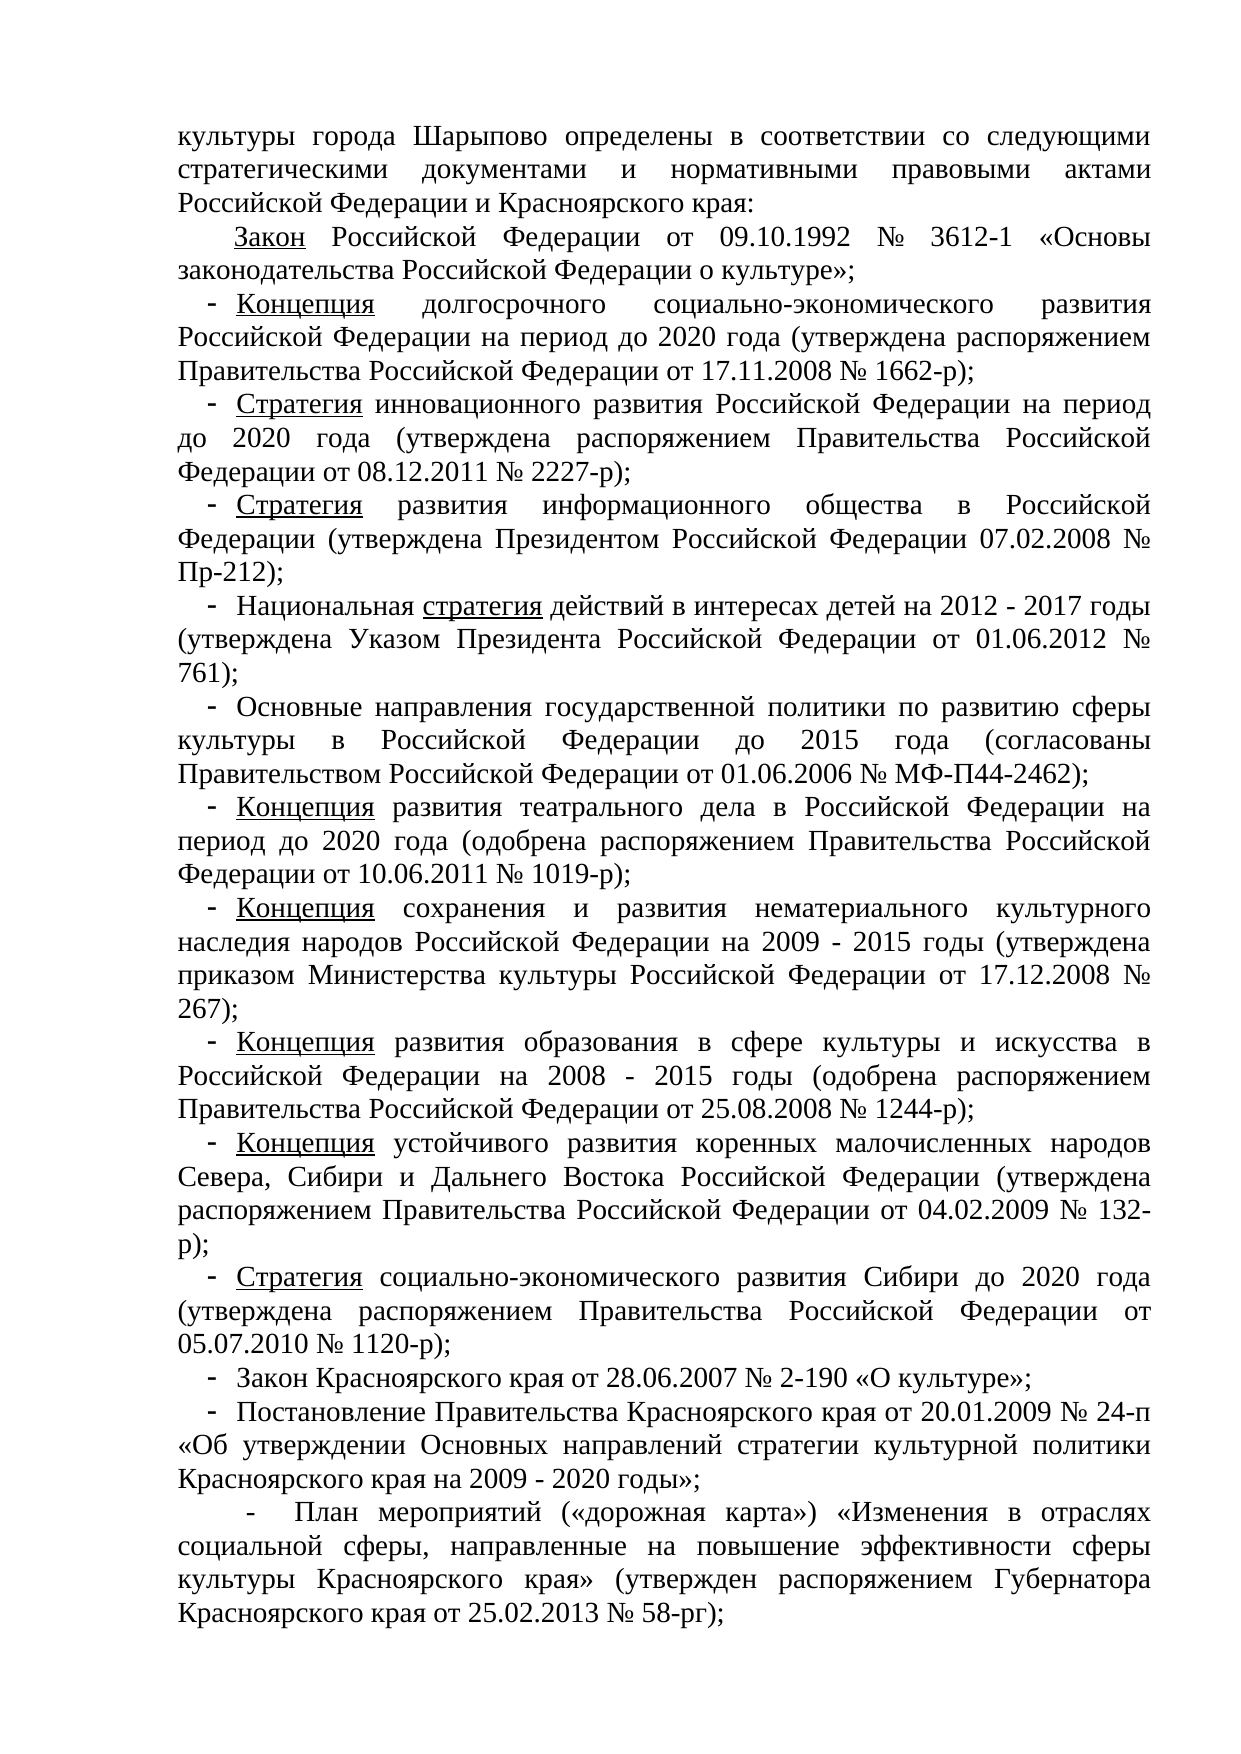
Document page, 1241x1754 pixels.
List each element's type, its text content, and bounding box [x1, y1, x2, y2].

list Стратегия социально-экономического развития Сибири до 2020 года (утверждена распоряжением Правительства Российской Федерации от 05.07.2010 № 1120-р); [177, 1259, 1152, 1360]
text Закон Российской Федерации от 09.10.1992 № 3612-1 «Основы законодательства Российской Федерации о культуре»; [177, 219, 1152, 286]
list Концепция развития образования в сфере культуры и искусства в Российской Федерации на 2008 - 2015 годы (одобрена распоряжением Правительства Российской Федерации от 25.08.2008 № 1244-р); [177, 1024, 1152, 1125]
list Постановление Правительства Красноярского края от 20.01.2009 № 24-п «Об утверждении Основных направлений стратегии культурной политики Красноярского края на 2009 - 2020 годы»; [177, 1394, 1152, 1494]
list Национальная стратегия действий в интересах детей на 2012 - 2017 годы (утверждена Указом Президента Российской Федерации от 01.06.2012 № 761); [177, 588, 1152, 689]
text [177, 118, 1152, 219]
list Концепция развития театрального дела в Российской Федерации на период до 2020 года (одобрена распоряжением Правительства Российской Федерации от 10.06.2011 № 1019-р); [177, 789, 1152, 890]
list Концепция устойчивого развития коренных малочисленных народов Севера, Сибири и Дальнего Востока Российской Федерации (утверждена распоряжением Правительства Российской Федерации от 04.02.2009 № 132-р); [177, 1125, 1152, 1259]
list Концепция долгосрочного социально-экономического развития Российской Федерации на период до 2020 года (утверждена распоряжением Правительства Российской Федерации от 17.11.2008 № 1662-р); [177, 286, 1152, 387]
list Основные направления государственной политики по развитию сферы культуры в Российской Федерации до 2015 года (согласованы Правительством Российской Федерации от 01.06.2006 № МФ-П44-2462); [177, 689, 1152, 789]
list Стратегия инновационного развития Российской Федерации на период до 2020 года (утверждена распоряжением Правительства Российской Федерации от 08.12.2011 № 2227-р); [177, 387, 1152, 487]
text - План мероприятий («дорожная карта») «Изменения в отраслях социальной сферы, направленные на повышение эффективности сферы культуры Красноярского края» (утвержден распоряжением Губернатора Красноярского края от 25.02.2013 № 58-рг); [177, 1494, 1152, 1629]
list Стратегия развития информационного общества в Российской Федерации (утверждена Президентом Российской Федерации 07.02.2008 № Пр-212); [177, 487, 1152, 588]
list Концепция сохранения и развития нематериального культурного наследия народов Российской Федерации на 2009 - 2015 годы (утверждена приказом Министерства культуры Российской Федерации от 17.12.2008 № 267); [177, 890, 1152, 1024]
list Закон Красноярского края от 28.06.2007 № 2-190 «О культуре»; [177, 1360, 1152, 1394]
